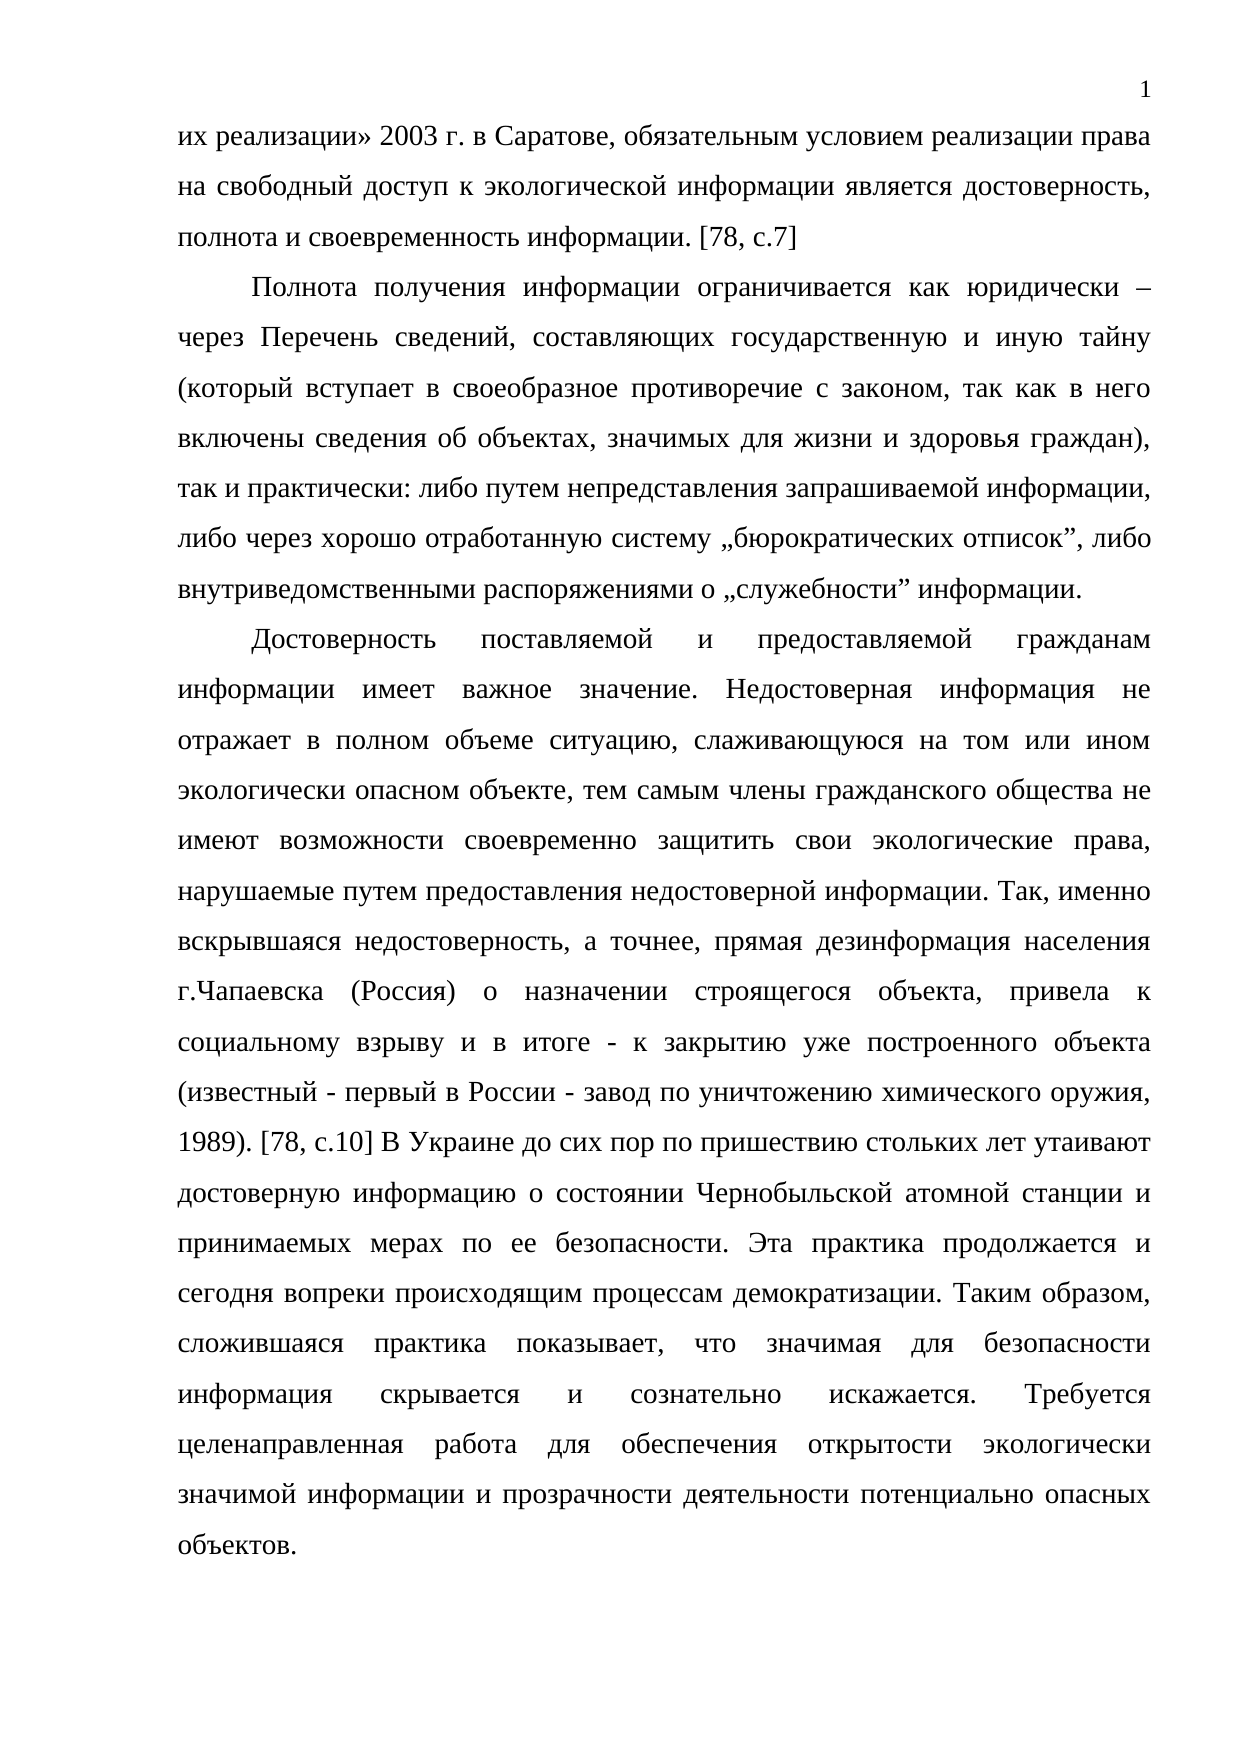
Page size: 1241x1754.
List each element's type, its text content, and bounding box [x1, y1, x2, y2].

text Достоверность поставляемой и предоставляемой гражданам информации имеет важное значение. Недостоверная информация не отражает в полном объеме ситуацию, слаживающуюся на том или ином экологически опасном объекте, тем самым члены гражданского общества не имеют возможности своевременно защитить свои экологические права, нарушаемые путем предоставления недостоверной информации. Так, именно вскрывшаяся недостоверность, а точнее, прямая дезинформация населения г.Чапаевска (Россия) о назначении строящегося объекта, привела к социальному взрыву и в итоге - к закрытию уже построенного объекта (известный - первый в России - завод по уничтожению химического оружия, 1989). [78, c.10] В Украине до сих пор по пришествию стольких лет утаивают достоверную информацию о состоянии Чернобыльской атомной станции и принимаемых мерах по ее безопасности. Эта практика продолжается и сегодня вопреки происходящим процессам демократизации. Таким образом, сложившаяся практика показывает, что значимая для безопасности информация скрывается и сознательно искажается. Требуется целенаправленная работа для обеспечения открытости экологически значимой информации и прозрачности деятельности потенциально опасных объектов. [177, 621, 1152, 1560]
text Полнота получения информации ограничивается как юридически – через Перечень сведений, составляющих государственную и иную тайну (который вступает в своеобразное противоречие с законом, так как в него включены сведения об объектах, значимых для жизни и здоровья граждан), так и практически: либо путем непредставления запрашиваемой информации, либо через хорошо отработанную систему „бюрократических отписок”, либо внутриведомственными распоряжениями о „служебности” информации. [177, 269, 1152, 604]
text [177, 118, 1152, 252]
